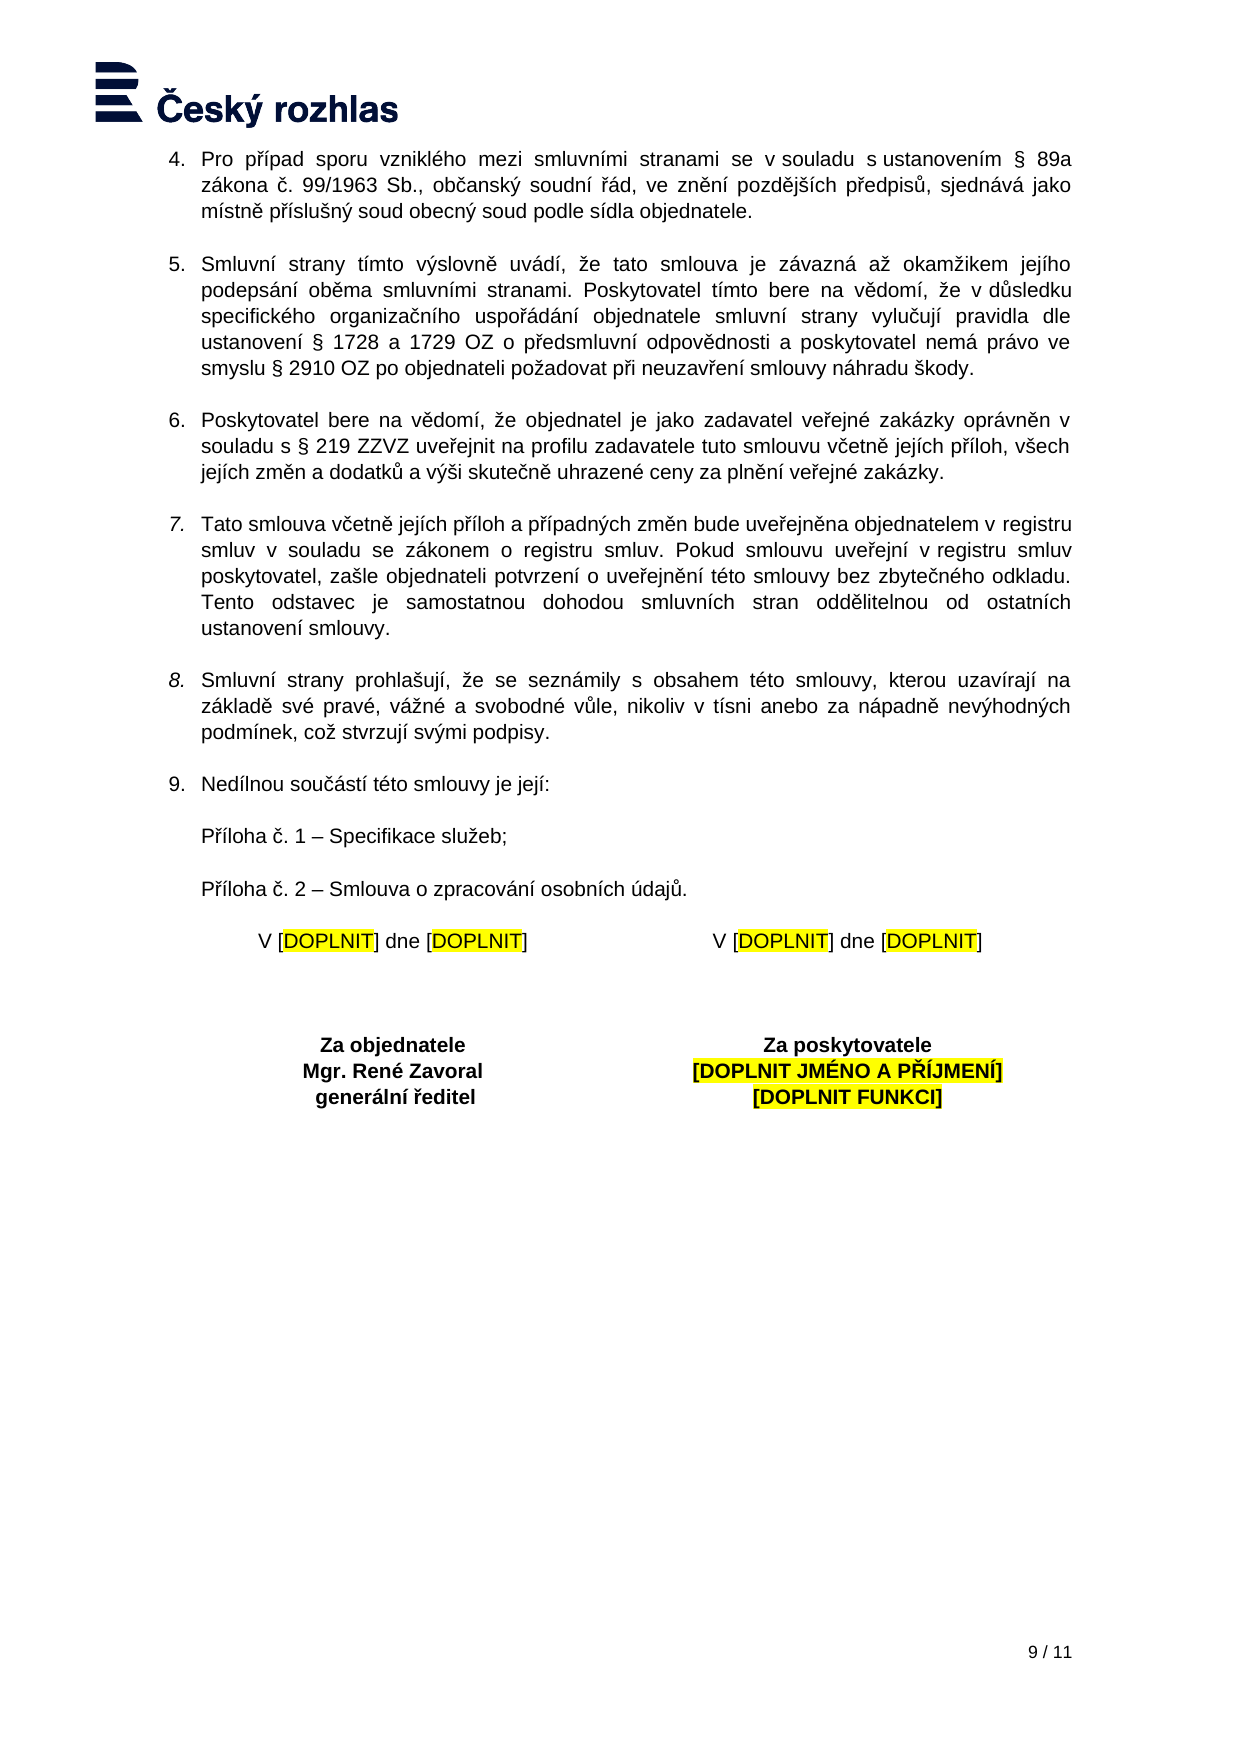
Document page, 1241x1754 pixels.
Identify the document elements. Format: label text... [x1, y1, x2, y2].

subtitle Příloha č. 1 – Specifikace služeb; [168, 823, 1072, 849]
list Smluvní strany tímto výslovně uvádí, že tato smlouva je závazná až okamžikem jejího podepsání oběma smluvními stranami. Poskytovatel tímto bere na vědomí, že v důsledku specifického organizačního uspořádání objednatele smluvní strany vylučují pravidla dle ustanovení § 1728 a 1729 OZ o předsmluvní odpovědnosti a poskytovatel nemá právo ve smyslu § 2910 OZ po objednateli požadovat při neuzavření smlouvy náhradu škody. [168, 250, 1072, 380]
list Poskytovatel bere na vědomí, že objednatel je jako zadavatel veřejné zakázky oprávněn v souladu s § 219 ZZVZ uveřejnit na profilu zadavatele tuto smlouvu včetně jejích příloh, všech jejích změn a dodatků a výši skutečně uhrazené ceny za plnění veřejné zakázky. [168, 406, 1072, 484]
table_header V [DOPLNIT] dne [DOPLNIT] [165, 927, 620, 953]
list Pro případ sporu vzniklého mezi smluvními stranami se v souladu s ustanovením § 89a zákona č. 99/1963 Sb., občanský soudní řád, ve znění pozdějších předpisů, sjednává jako místně příslušný soud obecný soud podle sídla objednatele. [168, 146, 1072, 224]
list Nedílnou součástí této smlouvy je její: [168, 771, 1072, 797]
picture [95, 62, 398, 128]
table_header V [DOPLNIT] dne [DOPLNIT] [620, 927, 1075, 953]
list Smluvní strany prohlašují, že se seznámily s obsahem této smlouvy, kterou uzavírají na základě své pravé, vážné a svobodné vůle, nikoliv v tísni anebo za nápadně nevýhodných podmínek, což stvrzují svými podpisy. [168, 667, 1072, 745]
table_cell Za poskytovatele [DOPLNIT JMÉNO A PŘÍJMENÍ] [DOPLNIT FUNKCI] [620, 953, 1075, 1109]
list Tato smlouva včetně jejích příloh a případných změn bude uveřejněna objednatelem v registru smluv v souladu se zákonem o registru smluv. Pokud smlouvu uveřejní v registru smluv poskytovatel, zašle objednateli potvrzení o uveřejnění této smlouvy bez zbytečného odkladu. Tento odstavec je samostatnou dohodou smluvních stran oddělitelnou od ostatních ustanovení smlouvy. [168, 511, 1072, 641]
list Příloha č. 2 – Smlouva o zpracování osobních údajů. [201, 875, 1072, 901]
table_cell Za objednatele Mgr. René Zavoral generální ředitel [165, 953, 620, 1109]
